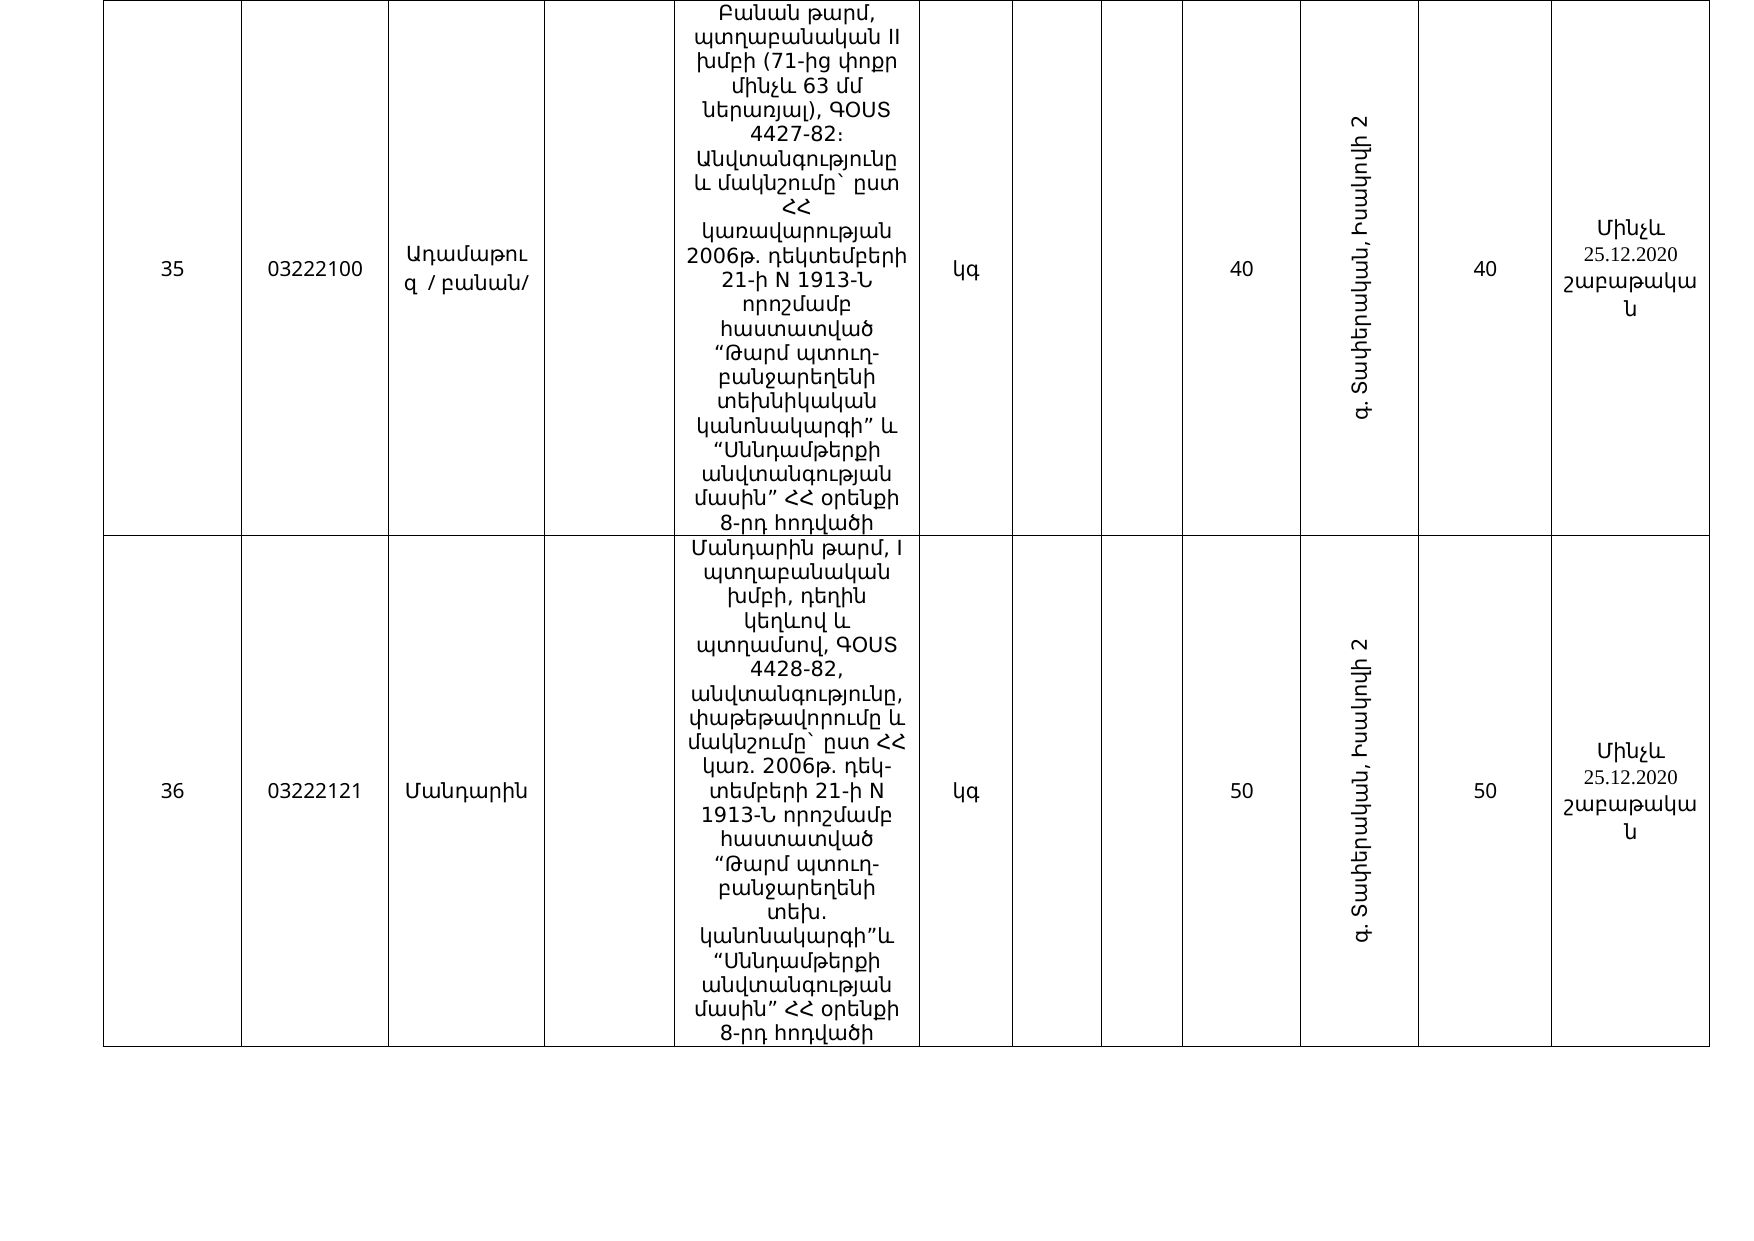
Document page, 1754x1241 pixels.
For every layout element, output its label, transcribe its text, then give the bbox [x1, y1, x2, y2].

table_cell կգ [920, 1, 1012, 535]
table_cell կգ [920, 536, 1012, 1046]
table_cell [545, 536, 674, 1046]
table_cell [1013, 536, 1101, 1046]
table_cell 50 [1419, 536, 1551, 1046]
table_cell 03222121 [242, 536, 388, 1046]
table_cell 50 [1183, 536, 1300, 1046]
table_cell 03222100 [242, 1, 388, 535]
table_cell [1301, 1, 1418, 535]
table_cell 36 [104, 536, 241, 1046]
table_cell Բանան թարմ, պտղաբանական II խմբի (71-ից փոքր մինչև 63 մմ ներառյալ), ԳՕՍՏ 4427-82։ Անվտանգությունը և մակնշումը` ըստ ՀՀ կառավարության 2006թ. դեկտեմբերի 21-ի N 1913-Ն որոշմամբ հաստատված “Թարմ պտուղ-բանջարեղենի տեխնիկական կանոնակարգի” և “Սննդամթերքի անվտանգության մասին” ՀՀ օրենքի 8-րդ հոդվածի [675, 1, 919, 535]
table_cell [1301, 536, 1418, 1046]
table_cell [1102, 536, 1182, 1046]
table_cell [1552, 536, 1709, 1046]
table_cell [545, 1, 674, 535]
table_cell [1102, 1, 1182, 535]
table_cell Մանդարին [389, 536, 544, 1046]
table_cell Մանդարին թարմ, I պտղաբանական խմբի, դեղին կեղևով և պտղամսով, ԳՕՍՏ 4428-82, անվտանգությունը, փաթեթավորումը և մակնշումը` ըստ ՀՀ կառ. 2006թ. դեկտեմբերի 21-ի N 1913-Ն որոշմամբ հաստատված “Թարմ պտուղ-բանջարեղենի տեխ. կանոնակարգի”և “Սննդամթերքի անվտանգության մասին” ՀՀ օրենքի 8-րդ հոդվածի [675, 536, 919, 1046]
table_cell [1013, 1, 1101, 535]
table_cell 35 [104, 1, 241, 535]
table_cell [1552, 1, 1709, 535]
table_cell Ադամաթուզ / բանան/ [389, 1, 544, 535]
table_cell 40 [1183, 1, 1300, 535]
table_cell 40 [1419, 1, 1551, 535]
